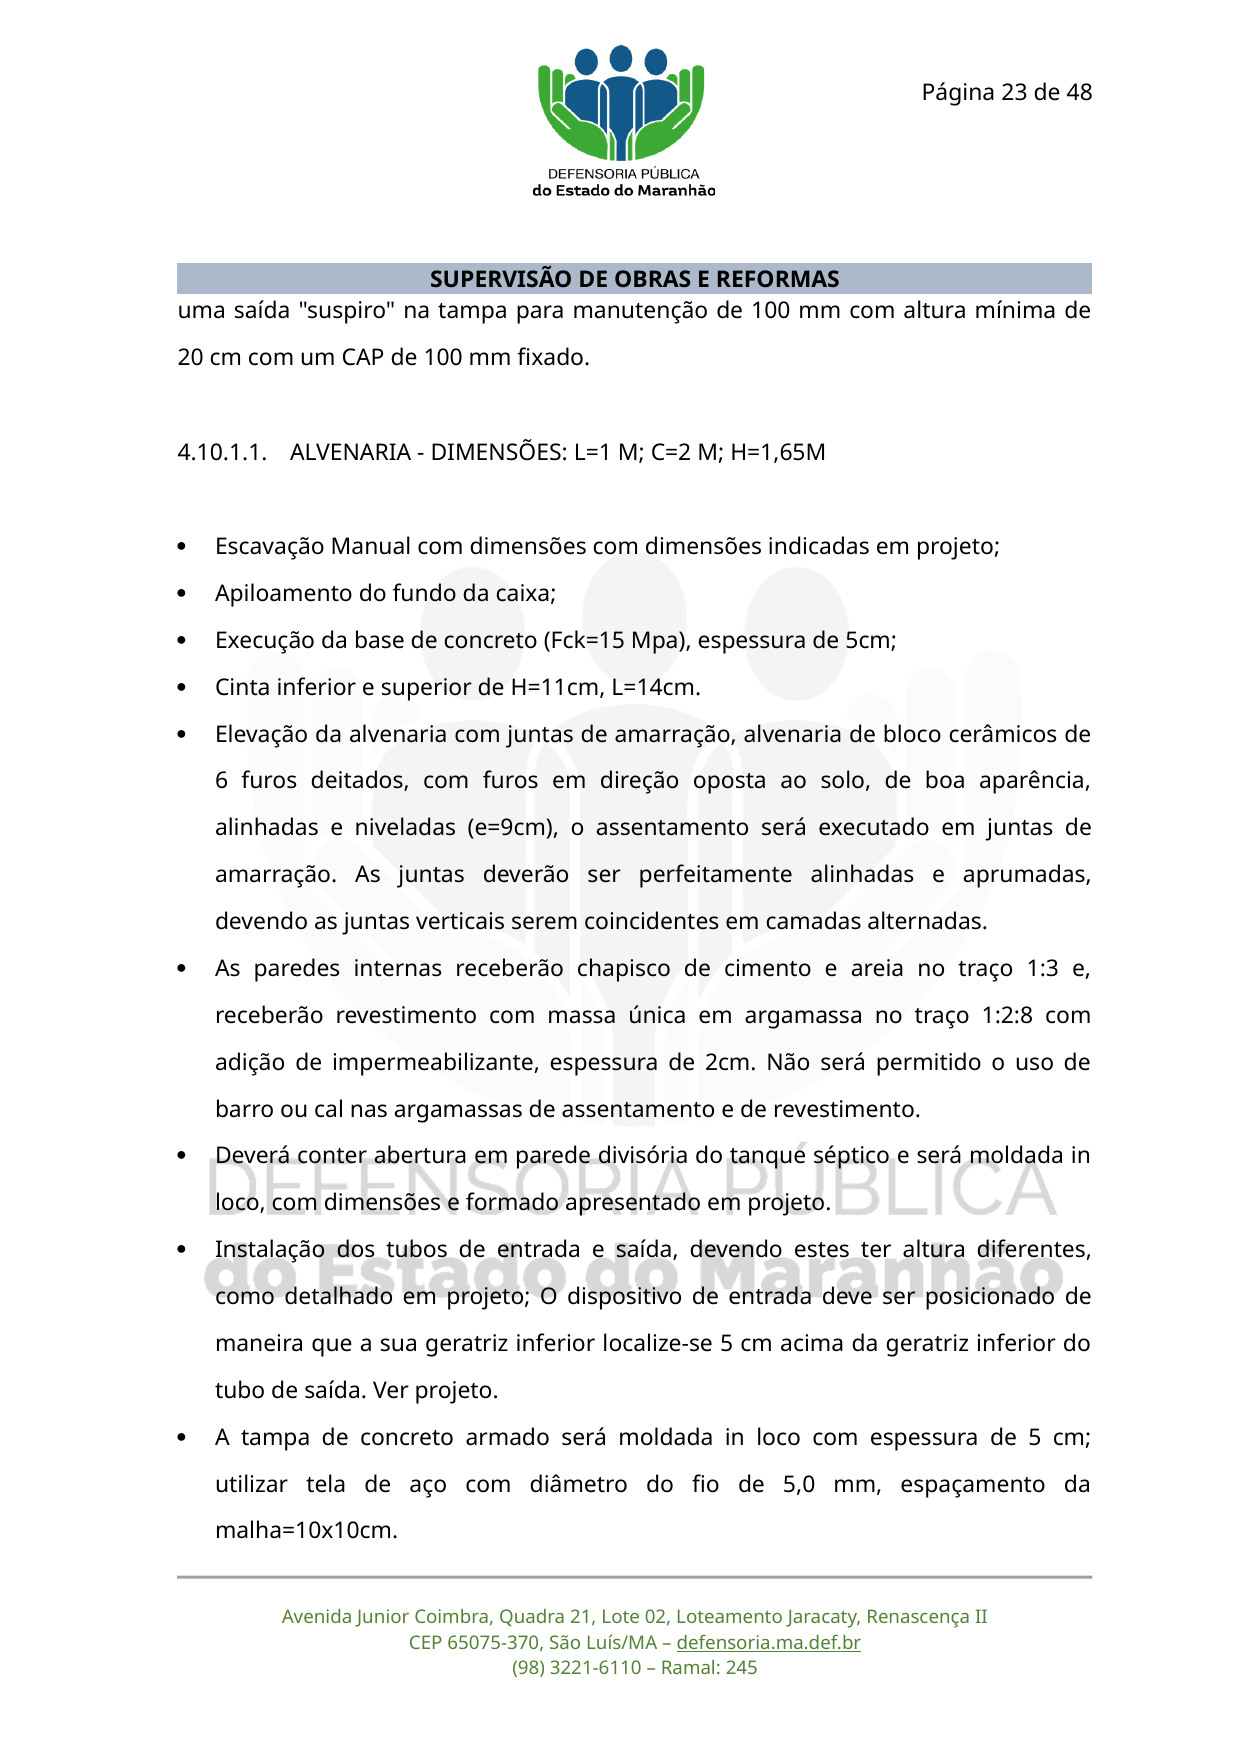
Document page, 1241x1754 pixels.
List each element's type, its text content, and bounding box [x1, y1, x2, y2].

list Escavação Manual com dimensões com dimensões indicadas em projeto; [177, 530, 1092, 561]
list Instalação dos tubos de entrada e saída, devendo estes ter altura diferentes, como detalhado em projeto; O dispositivo de entrada deve ser posicionado de maneira que a sua geratriz inferior localize-se 5 cm acima da geratriz inferior do tubo de saída. Ver projeto. [177, 1233, 1092, 1405]
list As paredes internas receberão chapisco de cimento e areia no traço 1:3 e, receberão revestimento com massa única em argamassa no traço 1:2:8 com adição de impermeabilizante, espessura de 2cm. Não será permitido o uso de barro ou cal nas argamassas de assentamento e de revestimento. [177, 952, 1092, 1124]
list Elevação da alvenaria com juntas de amarração, alvenaria de bloco cerâmicos de 6 furos deitados, com furos em direção oposta ao solo, de boa aparência, alinhadas e niveladas (e=9cm), o assentamento será executado em juntas de amarração. As juntas deverão ser perfeitamente alinhadas e aprumadas, devendo as juntas verticais serem coincidentes em camadas alternadas. [177, 718, 1092, 936]
list Execução da base de concreto (Fck=15 Mpa), espessura de 5cm; [177, 624, 1092, 655]
list Apiloamento do fundo da caixa; [177, 577, 1092, 608]
list Cinta inferior e superior de H=11cm, L=14cm. [177, 671, 1092, 702]
list ALVENARIA - DIMENSÕES: L=1 M; C=2 M; H=1,65M [177, 436, 1092, 468]
picture [532, 45, 716, 196]
list Deverá conter abertura em parede divisória do tanque séptico e será moldada in loco, com dimensões e formado apresentado em projeto. [177, 1139, 1092, 1218]
list A tampa de concreto armado será moldada in loco com espessura de 5 cm; utilizar tela de aço com diâmetro do fio de 5,0 mm, espaçamento da malha=10x10cm. [177, 1421, 1092, 1546]
